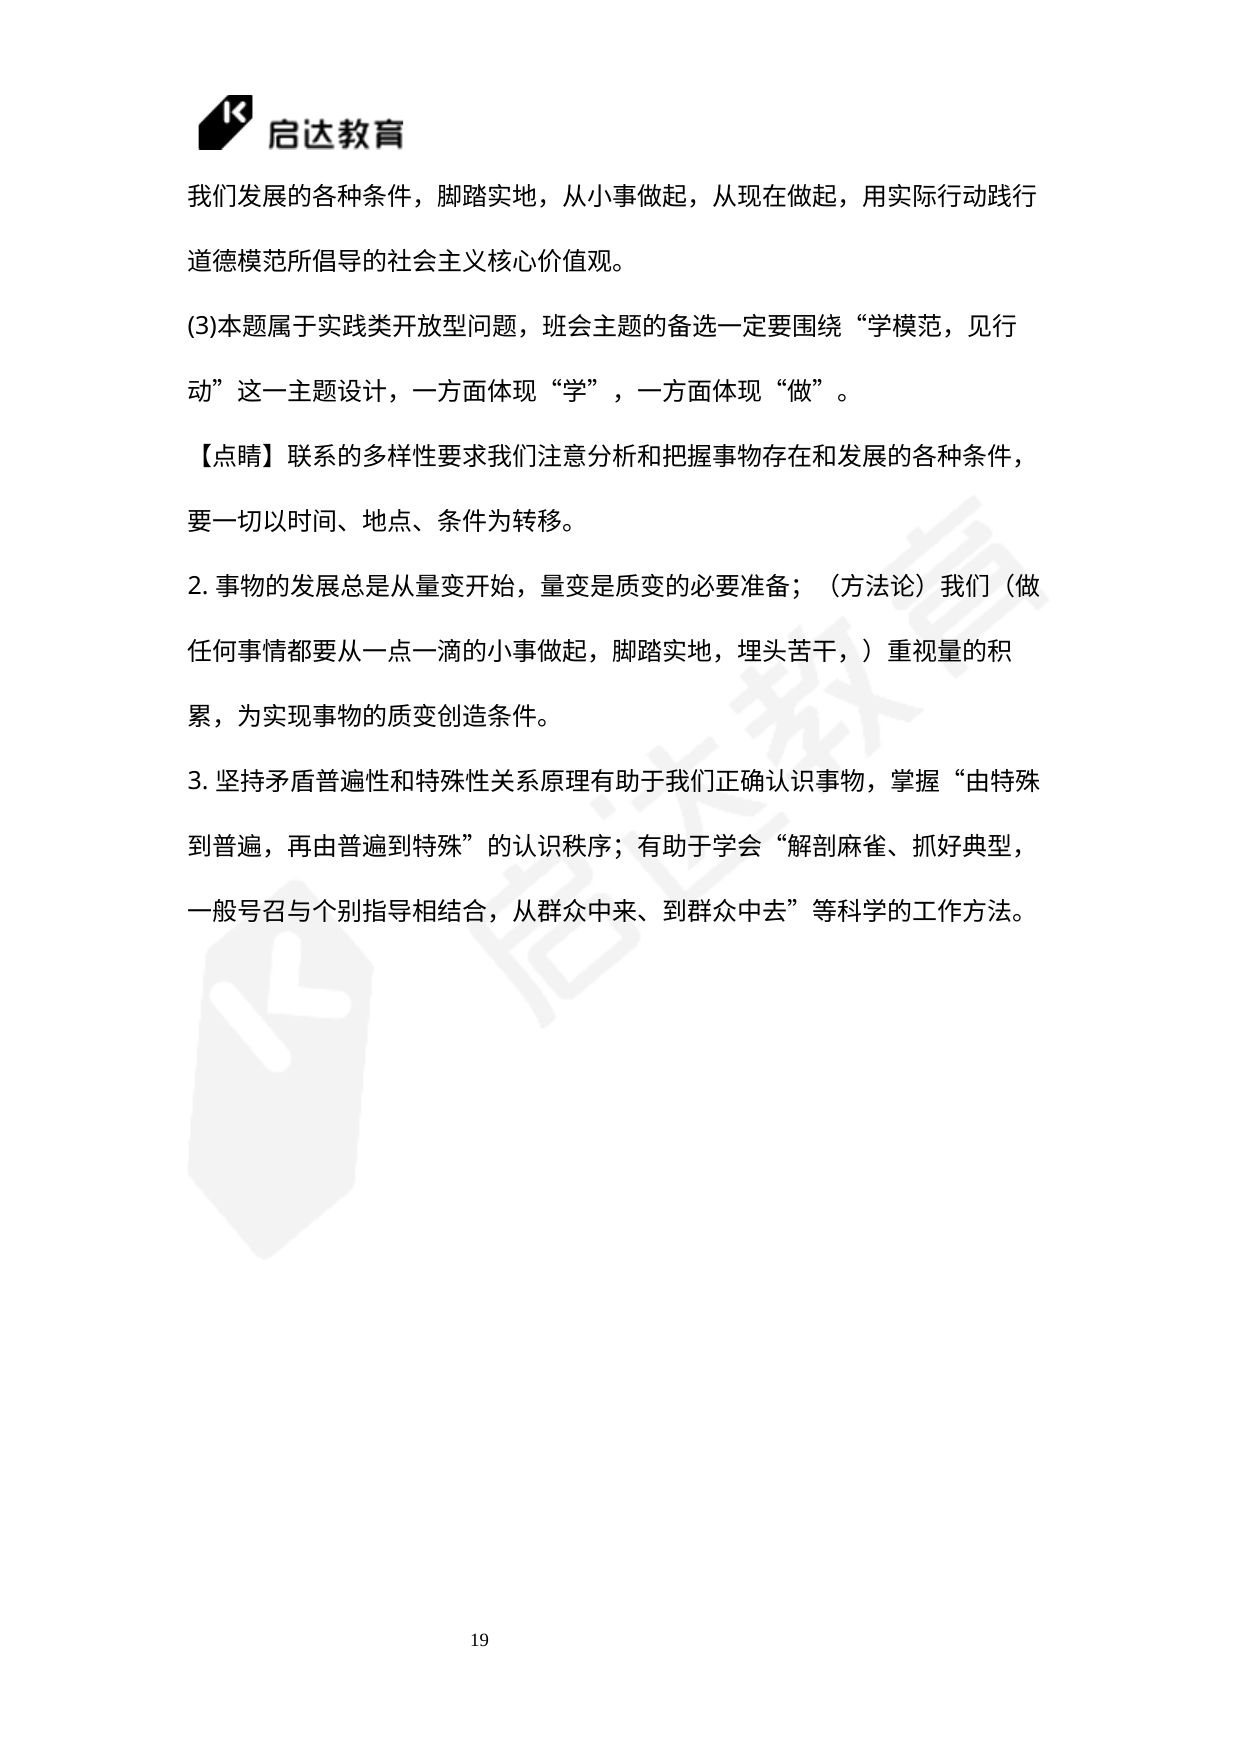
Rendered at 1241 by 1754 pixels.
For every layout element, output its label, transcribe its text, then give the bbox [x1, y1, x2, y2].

text (3)本题属于实践类开放型问题，班会主题的备选一定要围绕“学模范，见行动”这一主题设计，一方面体现“学”，一方面体现“做”。 [187, 292, 1053, 422]
text 3. 坚持矛盾普遍性和特殊性关系原理有助于我们正确认识事物，掌握“由特殊到普遍，再由普遍到特殊”的认识秩序；有助于学会“解剖麻雀、抓好典型，一般号召与个别指导相结合，从群众中来、到群众中去”等科学的工作方法。 [187, 747, 1053, 942]
picture [198, 95, 404, 150]
text 2. 事物的发展总是从量变开始，量变是质变的必要准备；（方法论）我们（做任何事情都要从一点一滴的小事做起，脚踏实地，埋头苦干，）重视量的积累，为实现事物的质变创造条件。 [187, 552, 1053, 747]
text 【点睛】联系的多样性要求我们注意分析和把握事物存在和发展的各种条件，要一切以时间、地点、条件为转移。 [187, 422, 1053, 552]
